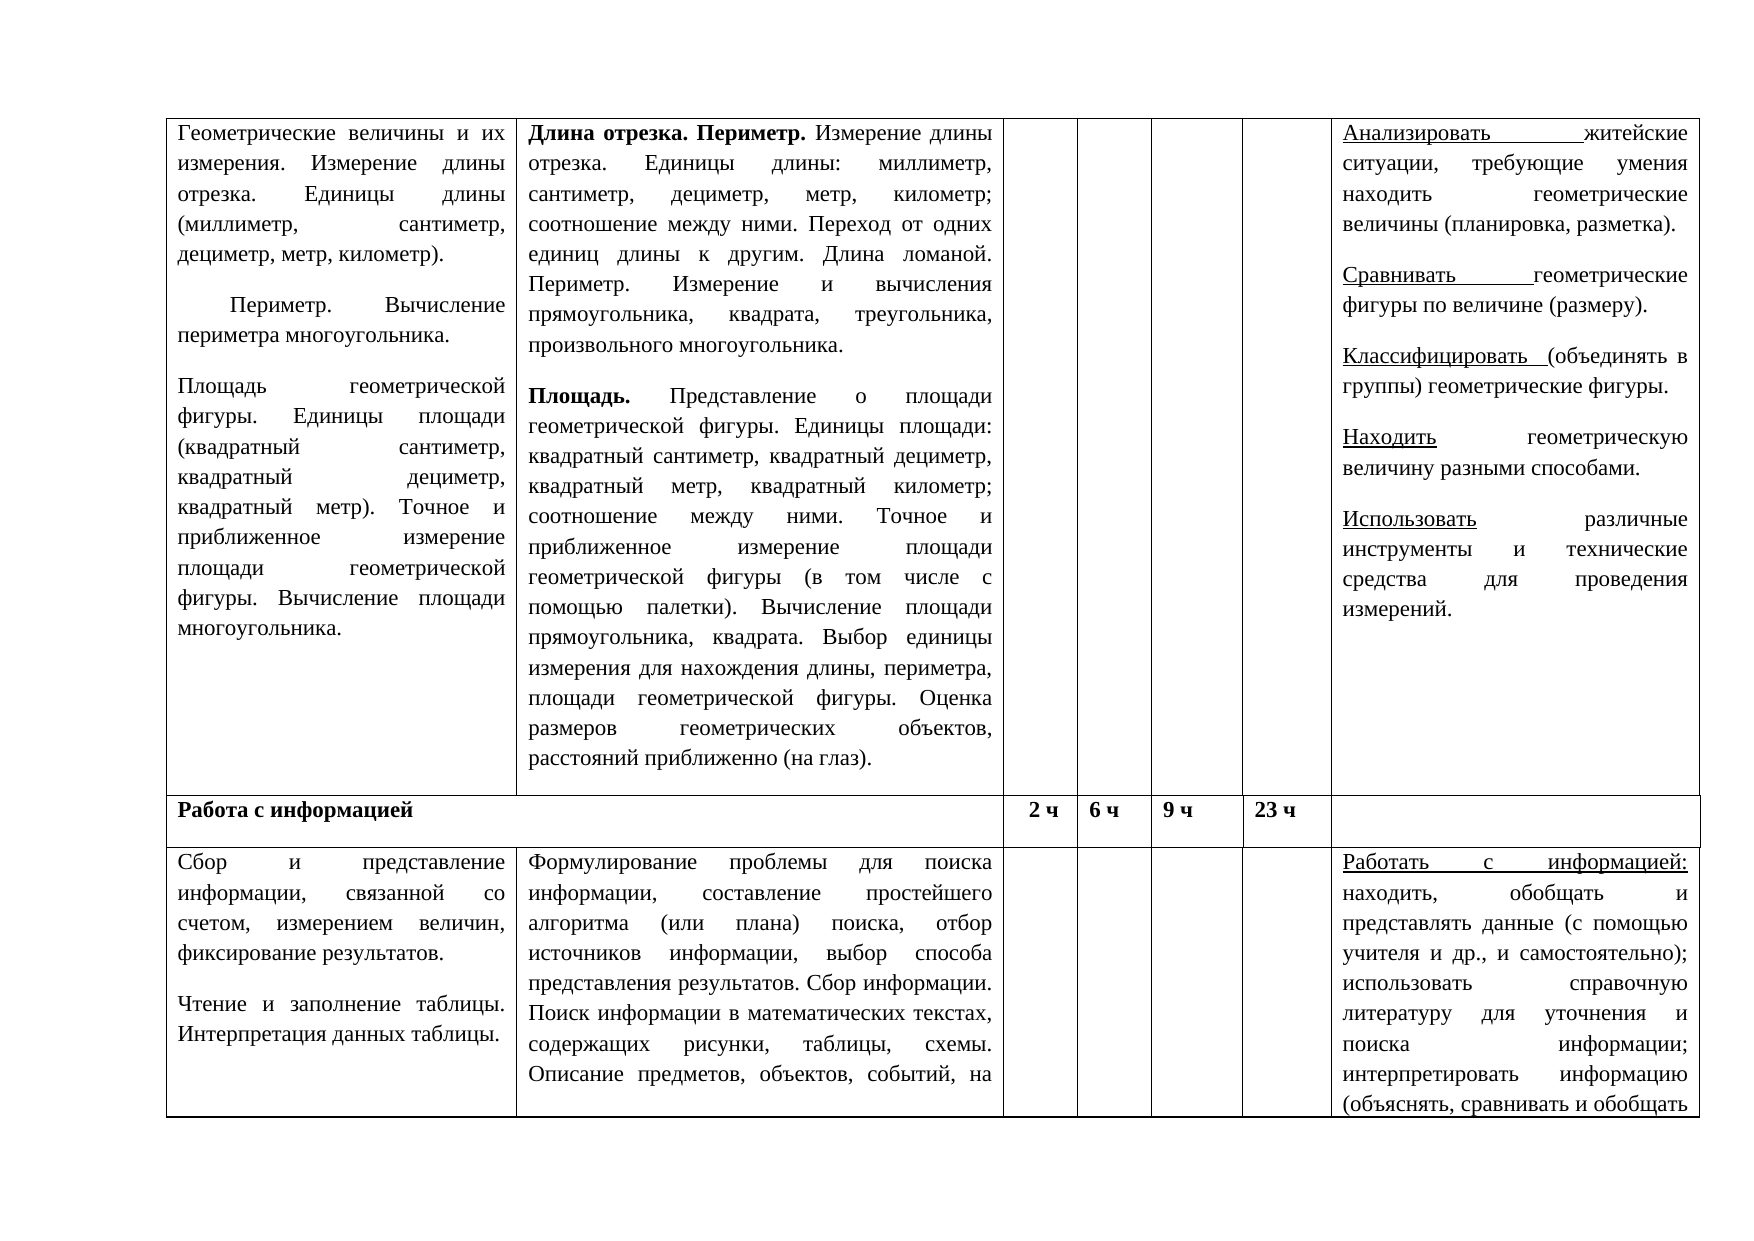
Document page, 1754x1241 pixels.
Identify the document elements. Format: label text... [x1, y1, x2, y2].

table_cell [1243, 119, 1331, 795]
table_cell Работа с информацией [167, 796, 1003, 847]
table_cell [167, 848, 516, 1116]
table_cell 9 ч [1152, 796, 1243, 847]
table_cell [1332, 848, 1699, 1116]
table_cell [1004, 848, 1077, 1116]
table_cell [1078, 848, 1151, 1116]
table_cell [1243, 848, 1331, 1116]
table_cell 2 ч [1004, 796, 1077, 847]
table_cell [1152, 119, 1242, 795]
table_cell [1332, 796, 1700, 847]
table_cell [517, 848, 1003, 1116]
table_cell [1152, 848, 1242, 1116]
table_cell Анализировать житейские ситуации, требующие умения находить геометрические величины (планировка, разметка). Сравнивать геометрические фигуры по величине (размеру). Классифицировать (объединять в группы) геометрические фигуры. Находить геометрическую величину разными способами. Использовать различные инструменты и технические средства для проведения измерений. [1332, 119, 1699, 795]
table_cell [1004, 119, 1077, 795]
table_cell Геометрические величины и их измерения. Измерение длины отрезка. Единицы длины (миллиметр, сантиметр, дециметр, метр, километр). Периметр. Вычисление периметра многоугольника. Площадь геометрической фигуры. Единицы площади (квадратный сантиметр, квадратный дециметр, квадратный метр). Точное и приближенное измерение площади геометрической фигуры. Вычисление площади многоугольника. [167, 119, 516, 795]
table_cell 6 ч [1078, 796, 1151, 847]
table_cell Длина отрезка. Периметр. Измерение длины отрезка. Единицы длины: миллиметр, сантиметр, дециметр, метр, километр; соотношение между ними. Переход от одних единиц длины к другим. Длина ломаной. Периметр. Измерение и вычисления прямоугольника, квадрата, треугольника, произвольного многоугольника. Площадь. Представление о площади геометрической фигуры. Единицы площади: квадратный сантиметр, квадратный дециметр, квадратный метр, квадратный километр; соотношение между ними. Точное и приближенное измерение площади геометрической фигуры (в том числе с помощью палетки). Вычисление площади прямоугольника, квадрата. Выбор единицы измерения для нахождения длины, периметра, площади геометрической фигуры. Оценка размеров геометрических объектов, расстояний приближенно (на глаз). [517, 119, 1003, 795]
table_cell [1078, 119, 1151, 795]
table_cell 23 ч [1244, 796, 1331, 847]
